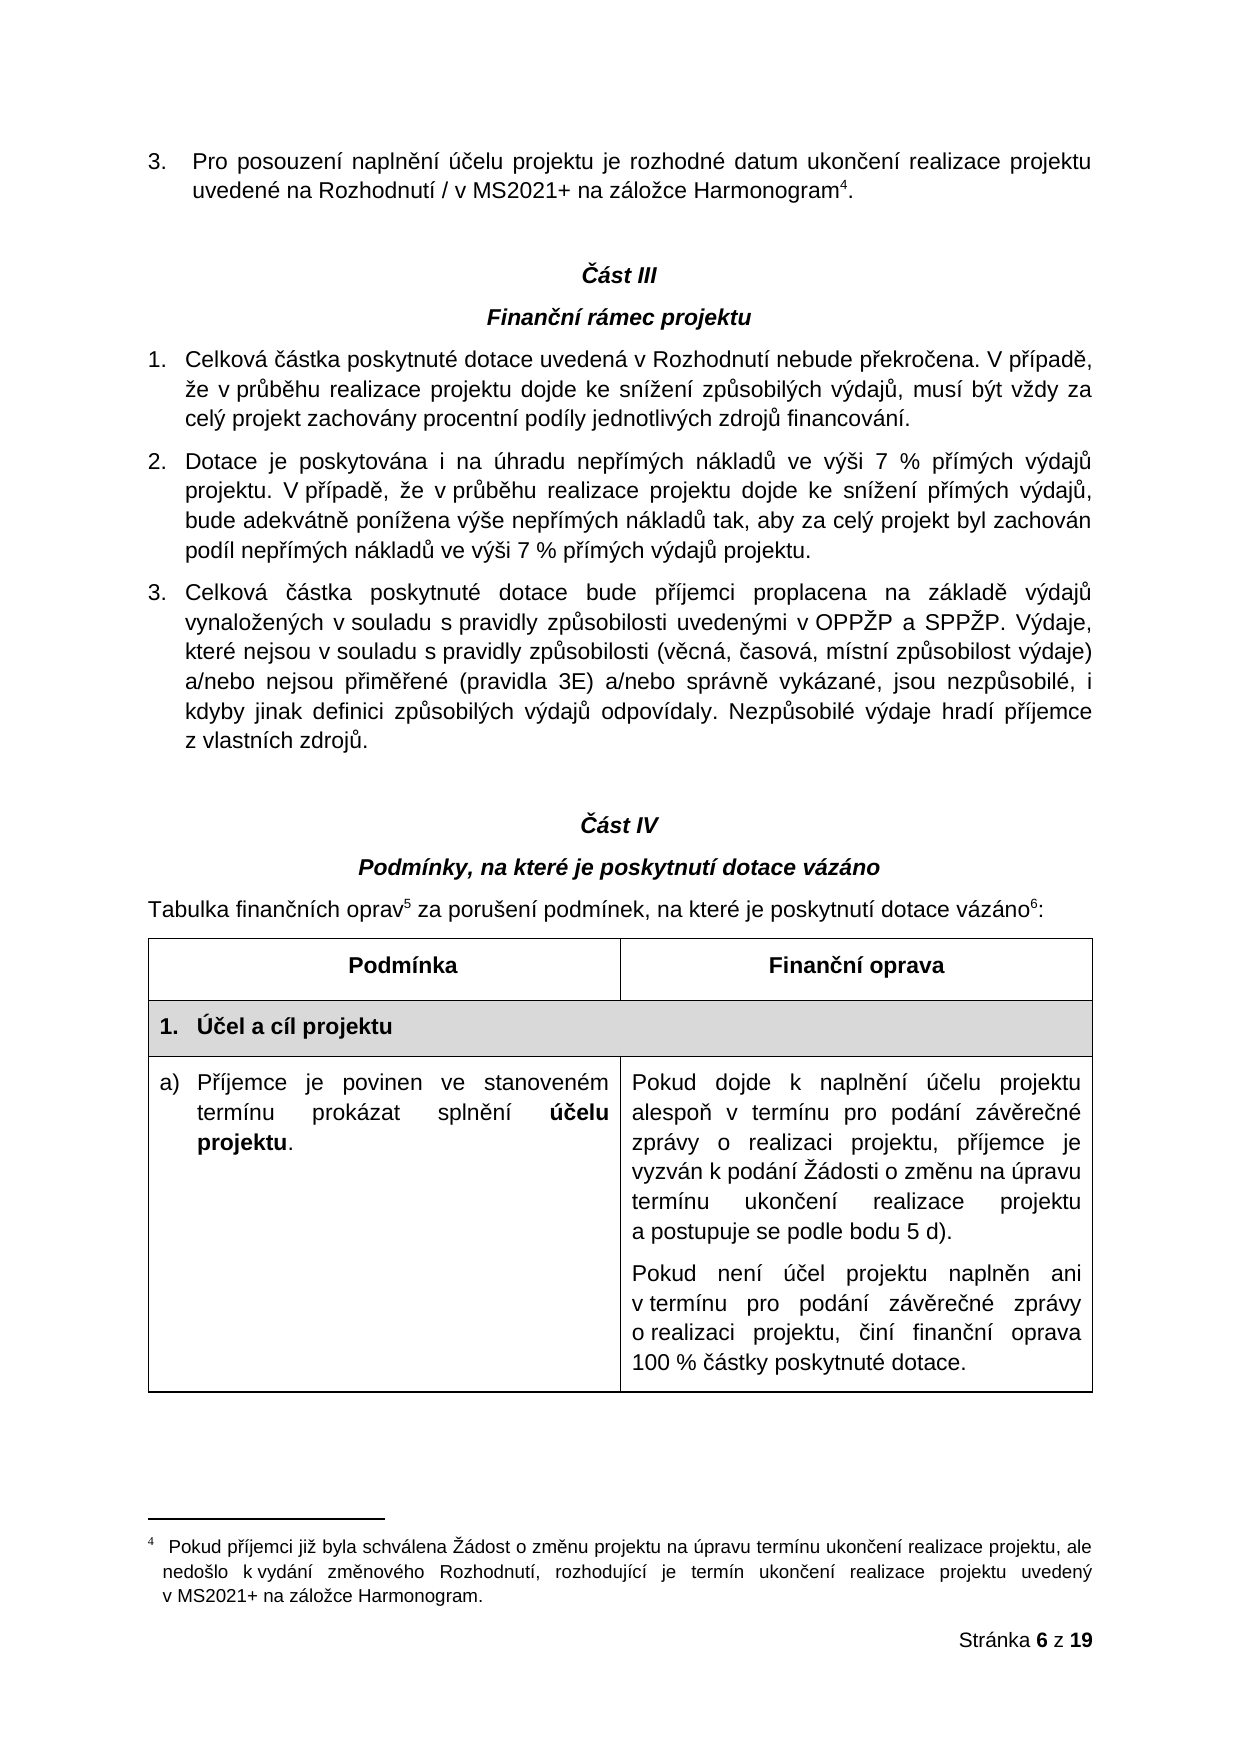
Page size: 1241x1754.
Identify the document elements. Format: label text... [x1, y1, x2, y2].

list Pro posouzení naplnění účelu projektu je rozhodné datum ukončení realizace projektu uvedené na Rozhodnutí / v MS2021+ na záložce Harmonogram. [148, 148, 1093, 204]
subtitle Finanční rámec projektu [148, 304, 1093, 330]
subtitle Podmínky, na které je poskytnutí dotace vázáno [148, 854, 1093, 880]
table_cell Příjemce je povinen ve stanoveném termínu prokázat splnění účelu projektu. [149, 1057, 620, 1391]
list Celková částka poskytnuté dotace uvedená v Rozhodnutí nebude překročena. V případě, že v průběhu realizace projektu dojde ke snížení způsobilých výdajů, musí být vždy za celý projekt zachovány procentní podíly jednotlivých zdrojů financování. [148, 346, 1093, 432]
list Celková částka poskytnuté dotace bude příjemci proplacena na základě výdajů vynaložených v souladu s pravidly způsobilosti uvedenými v OPPŽP a SPPŽP. Výdaje, které nejsou v souladu s pravidly způsobilosti (věcná, časová, místní způsobilost výdaje) a/nebo nejsou přiměřené (pravidla 3E) a/nebo správně vykázané, jsou nezpůsobilé, i kdyby jinak definici způsobilých výdajů odpovídaly. Nezpůsobilé výdaje hradí příjemce z vlastních zdrojů. [148, 579, 1093, 754]
subtitle Část IV [148, 812, 1093, 838]
text Tabulka finančních oprav za porušení podmínek, na které je poskytnutí dotace vázáno: [148, 896, 1093, 922]
table_cell Účel a cíl projektu [149, 1001, 1092, 1056]
table_header Finanční oprava [621, 939, 1092, 999]
table_header Podmínka [149, 939, 620, 999]
list Dotace je poskytována i na úhradu nepřímých nákladů ve výši 7 % přímých výdajů projektu. V případě, že v průběhu realizace projektu dojde ke snížení přímých výdajů, bude adekvátně ponížena výše nepřímých nákladů tak, aby za celý projekt byl zachován podíl nepřímých nákladů ve výši 7 % přímých výdajů projektu. [148, 448, 1093, 563]
subtitle Část III [148, 262, 1093, 288]
table_cell Pokud dojde k naplnění účelu projektu alespoň v termínu pro podání závěrečné zprávy o realizaci projektu, příjemce je vyzván k podání Žádosti o změnu na úpravu termínu ukončení realizace projektu a postupuje se podle bodu 5 d). Pokud není účel projektu naplněn ani v termínu pro podání závěrečné zprávy o realizaci projektu, činí finanční oprava 100 % částky poskytnuté dotace. [621, 1057, 1092, 1391]
